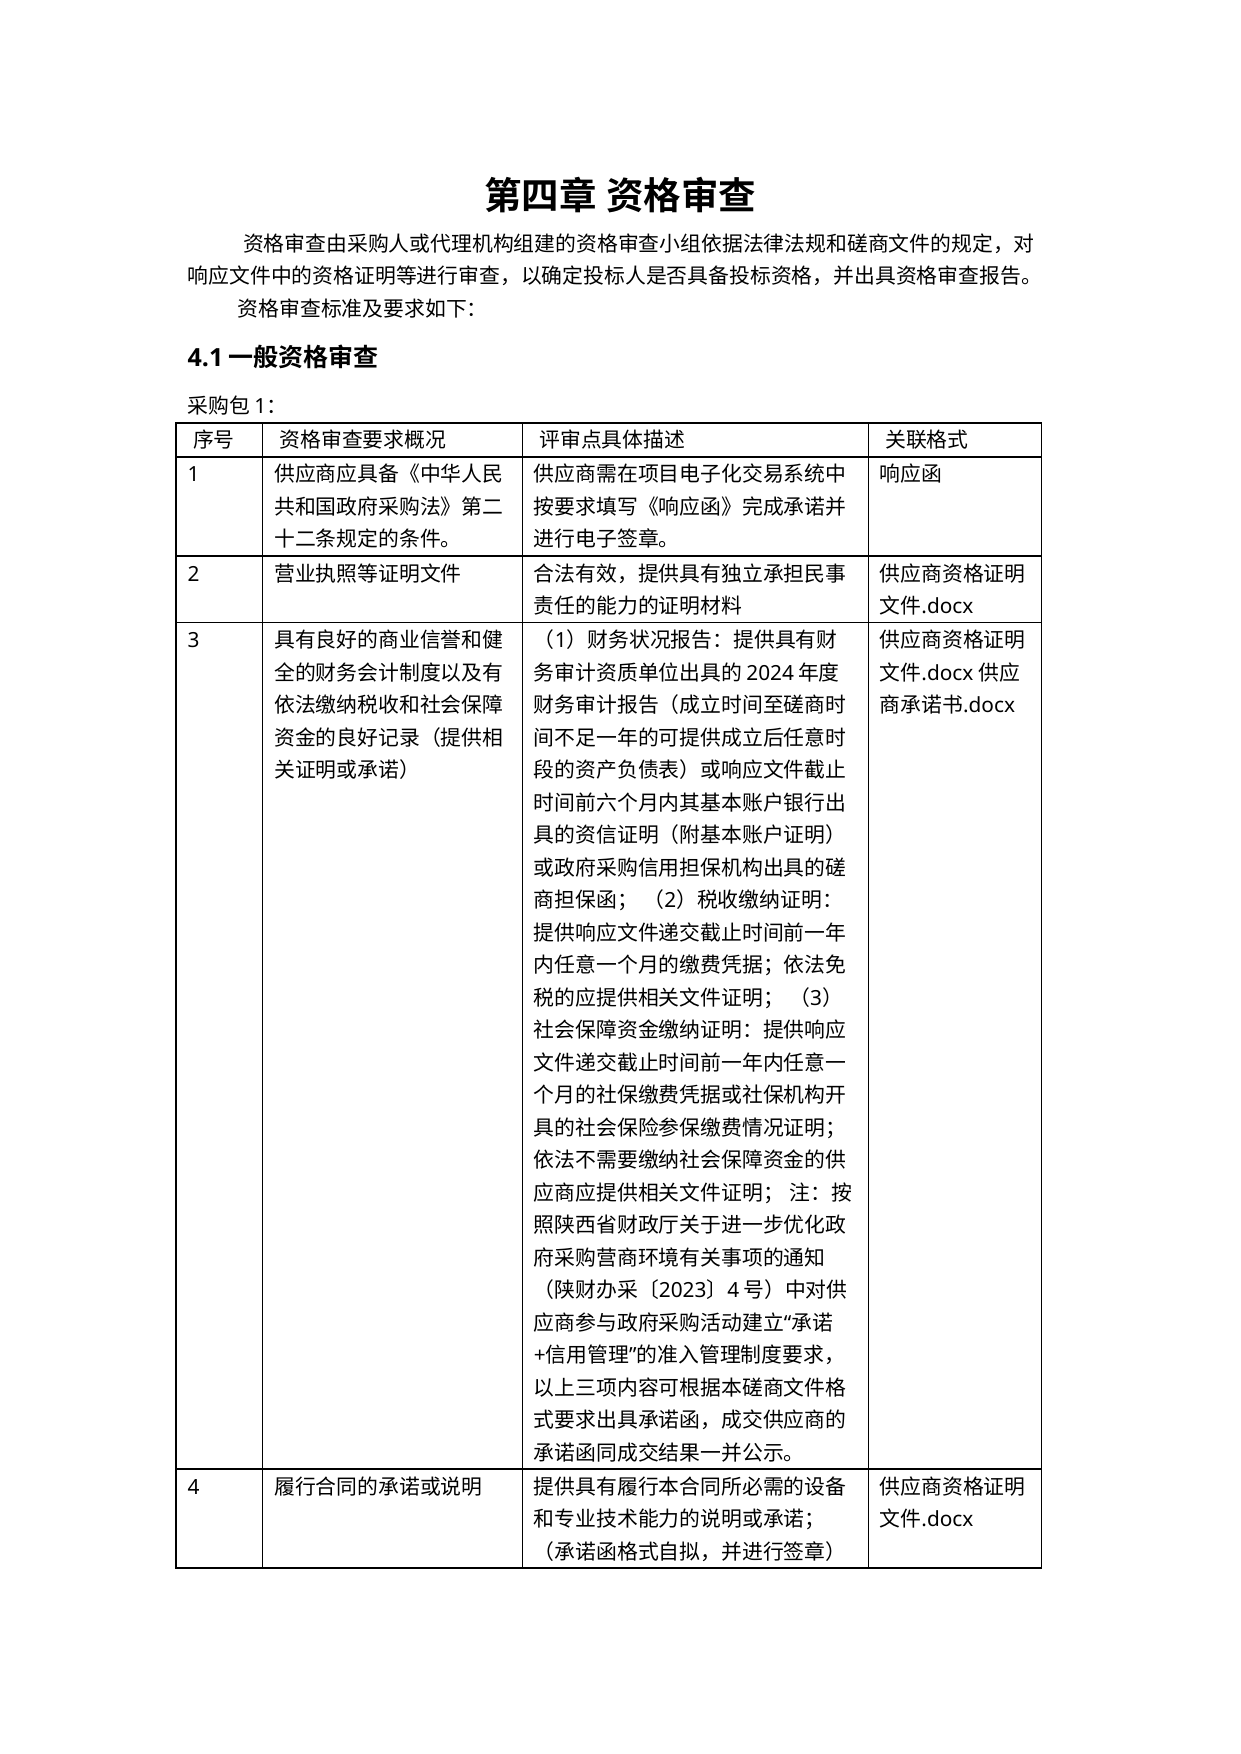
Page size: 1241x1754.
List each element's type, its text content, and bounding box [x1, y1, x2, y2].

table_cell 1 [177, 458, 262, 555]
table_header 序号 [177, 424, 262, 456]
table_cell 供应商资格证明文件.docx [869, 1470, 1041, 1567]
table_cell 合法有效，提供具有独立承担民事责任的能力的证明材料 [523, 557, 868, 622]
table_cell 供应商资格证明文件.docx [869, 557, 1041, 622]
text 资格审查由采购人或代理机构组建的资格审查小组依据法律法规和磋商文件的规定，对响应文件中的资格证明等进行审查，以确定投标人是否具备投标资格，并出具资格审查报告。 [187, 227, 1053, 292]
table_cell 响应函 [869, 458, 1041, 555]
table_cell 3 [177, 623, 262, 1468]
table_cell 供应商资格证明文件.docx 供应商承诺书.docx [869, 623, 1041, 1468]
table_cell 供应商需在项目电子化交易系统中按要求填写《响应函》完成承诺并进行电子签章。 [523, 458, 868, 555]
table_cell 供应商应具备《中华人民共和国政府采购法》第二十二条规定的条件。 [263, 458, 522, 555]
text 采购包1： [187, 389, 1053, 422]
table_header 资格审查要求概况 [263, 424, 522, 456]
table_header 关联格式 [869, 424, 1041, 456]
table_header 评审点具体描述 [523, 424, 868, 456]
table_cell 营业执照等证明文件 [263, 557, 522, 622]
table_cell （1）财务状况报告：提供具有财务审计资质单位出具的2024年度财务审计报告（成立时间至磋商时间不足一年的可提供成立后任意时段的资产负债表）或响应文件截止时间前六个月内其基本账户银行出具的资信证明（附基本账户证明）或政府采购信用担保机构出具的磋商担保函； （2）税收缴纳证明：提供响应文件递交截止时间前一年内任意一个月的缴费凭据；依法免税的应提供相关文件证明； （3）社会保障资金缴纳证明：提供响应文件递交截止时间前一年内任意一个月的社保缴费凭据或社保机构开具的社会保险参保缴费情况证明；依法不需要缴纳社会保障资金的供应商应提供相关文件证明； 注：按照陕西省财政厅关于进一步优化政府采购营商环境有关事项的通知（陕财办采〔2023〕4号）中对供应商参与政府采购活动建立“承诺+信用管理”的准入管理制度要求，以上三项内容可根据本磋商文件格式要求出具承诺函，成交供应商的承诺函同成交结果一并公示。 [523, 623, 868, 1468]
table_cell 履行合同的承诺或说明 [263, 1470, 522, 1567]
table_cell 具有良好的商业信誉和健全的财务会计制度以及有依法缴纳税收和社会保障资金的良好记录（提供相关证明或承诺） [263, 623, 522, 1468]
text 4.1一般资格审查 [187, 324, 1053, 389]
table_cell 4 [177, 1470, 262, 1567]
text 资格审查标准及要求如下： [187, 292, 1053, 324]
table_cell 2 [177, 557, 262, 622]
text 第四章 资格审查 [187, 162, 1053, 227]
table_cell 提供具有履行本合同所必需的设备和专业技术能力的说明或承诺；（承诺函格式自拟，并进行签章） [523, 1470, 868, 1567]
